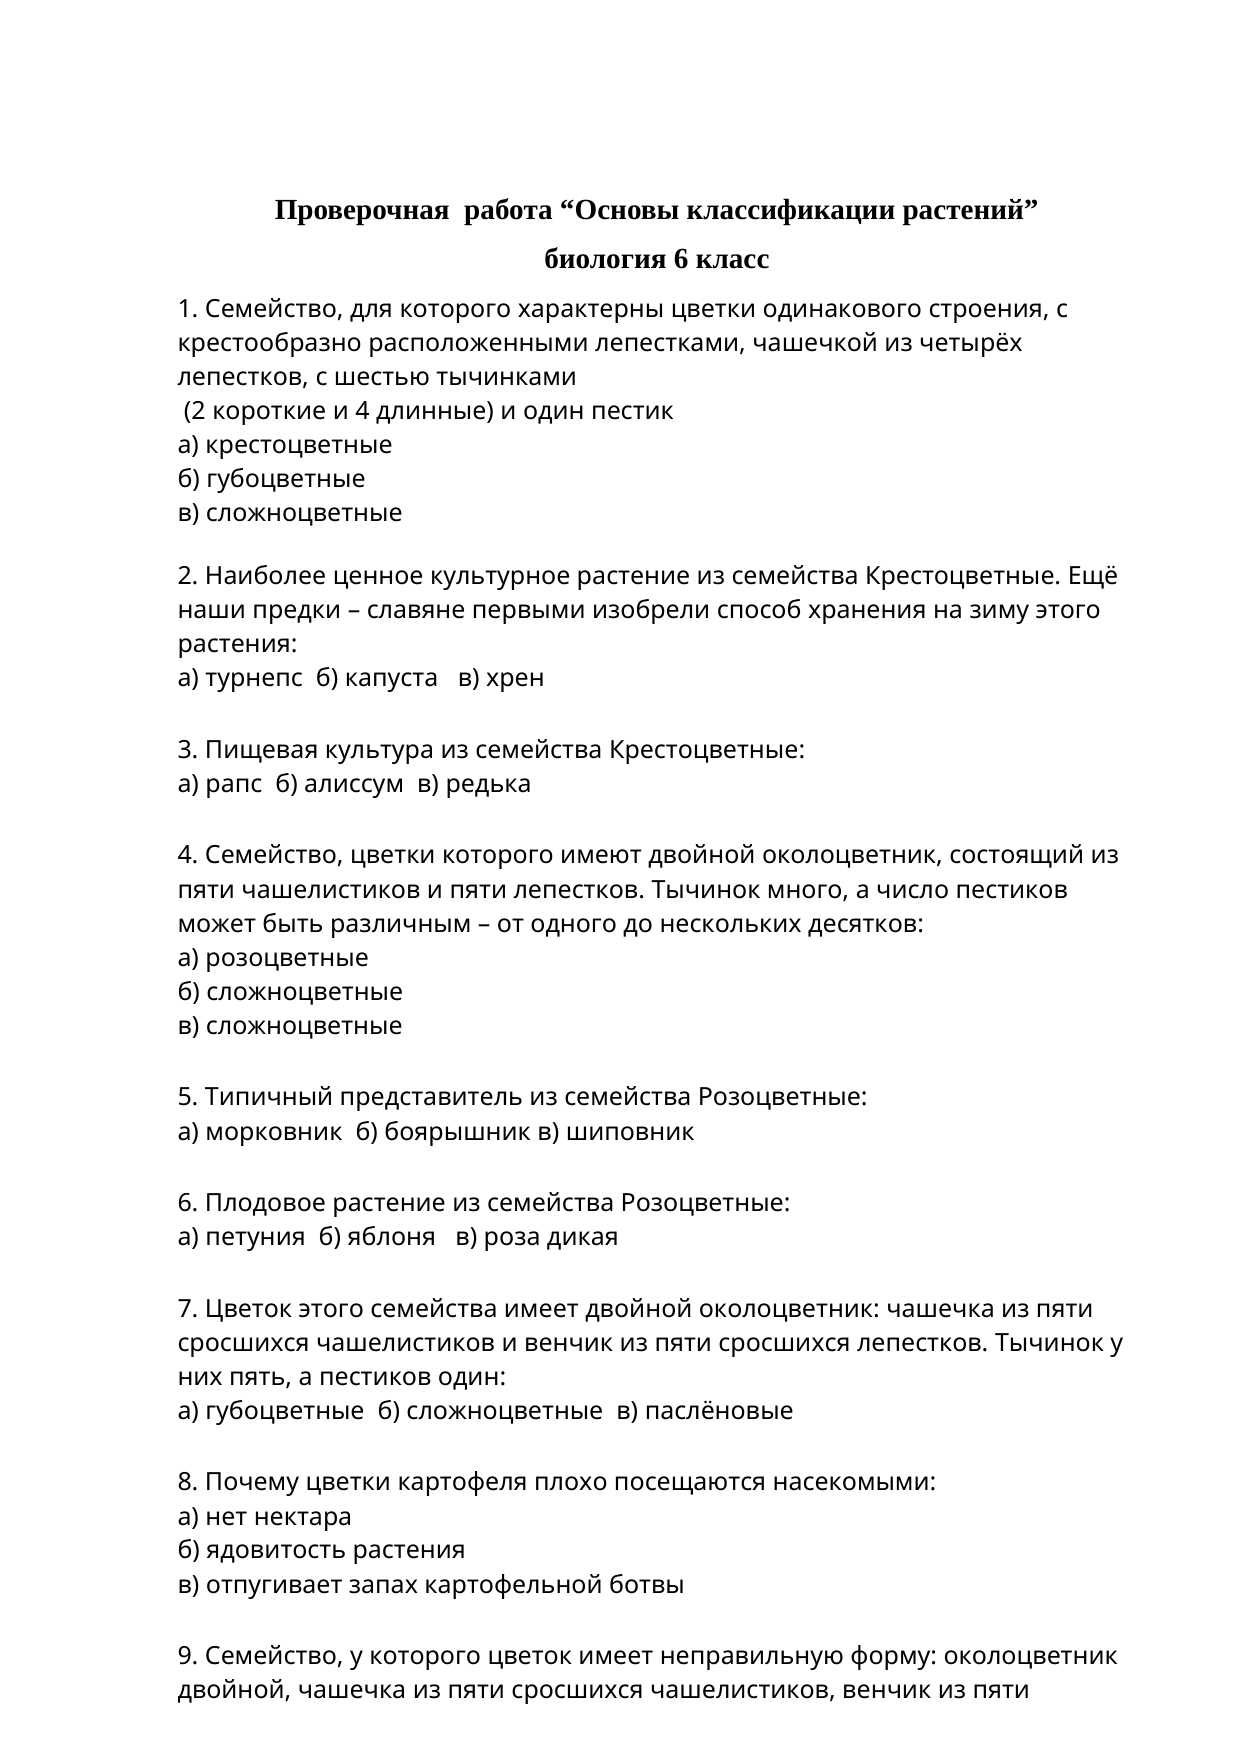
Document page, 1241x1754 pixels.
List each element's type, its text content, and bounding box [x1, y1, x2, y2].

text 4. Семейство, цветки которого имеют двойной околоцветник, состоящий из пяти чашелистиков и пяти лепестков. Тычинок много, а число пестиков может быть различным – от одного до нескольких десятков: а) розоцветные б) сложноцветные в) сложноцветные [177, 837, 1152, 1042]
text 1. Семейство, для которого характерны цветки одинакового строения, с крестообразно расположенными лепестками, чашечкой из четырёх лепестков, с шестью тычинками [177, 290, 1152, 392]
text 3. Пищевая культура из семейства Крестоцветные: а) рапс б) алиссум в) редька [177, 732, 1152, 800]
text 6. Плодовое растение из семейства Розоцветные: а) петуния б) яблоня в) роза дикая [177, 1185, 1152, 1253]
text 8. Почему цветки картофеля плохо посещаются насекомыми: а) нет нектара б) ядовитость растения в) отпугивает запах картофельной ботвы [177, 1464, 1152, 1600]
text 7. Цветок этого семейства имеет двойной околоцветник: чашечка из пяти сросшихся чашелистиков и венчик из пяти сросшихся лепестков. Тычинок у них пять, а пестиков один: а) губоцветные б) сложноцветные в) паслёновые [177, 1290, 1152, 1427]
text (2 короткие и 4 длинные) и один пестик а) крестоцветные б) губоцветные в) сложноцветные [177, 392, 1152, 529]
text 2. Наиболее ценное культурное растение из семейства Крестоцветные. Ещё наши предки – славяне первыми изобрели способ хранения на зиму этого растения: а) турнепс б) капуста в) хрен [177, 558, 1152, 694]
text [177, 1638, 1152, 1706]
text Проверочная работа “Основы классификации растений” [177, 192, 1136, 225]
text биология 6 класс [177, 241, 1136, 274]
text 5. Типичный представитель из семейства Розоцветные: а) морковник б) боярышник в) шиповник [177, 1079, 1152, 1147]
